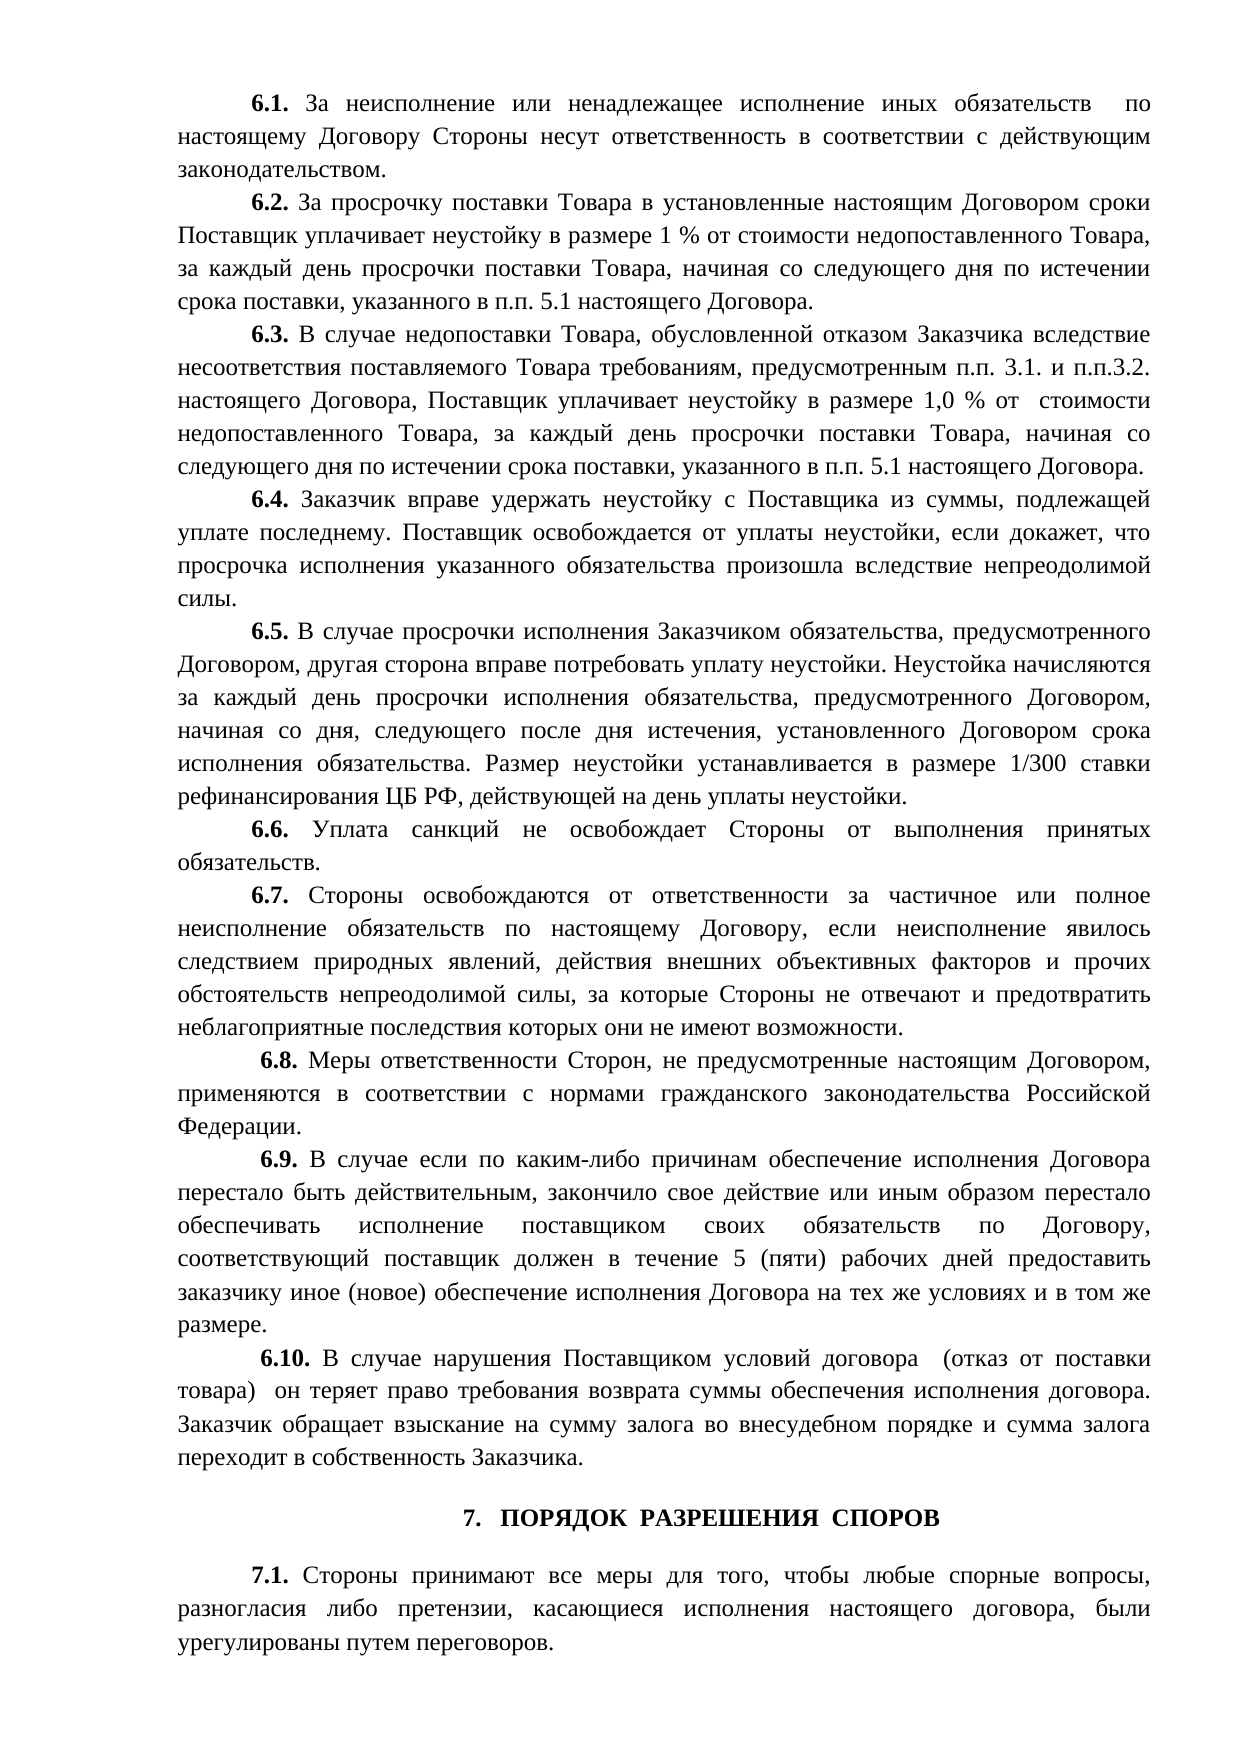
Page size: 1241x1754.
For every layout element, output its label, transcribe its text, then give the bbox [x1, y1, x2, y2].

text 6.10. В случае нарушения Поставщиком условий договора (отказ от поставки товара) он теряет право требования возврата суммы обеспечения исполнения договора. Заказчик обращает взыскание на сумму залога во внесудебном порядке и сумма залога переходит в собственность Заказчика. [177, 1343, 1152, 1470]
text 6.9. В случае если по каким-либо причинам обеспечение исполнения Договора перестало быть действительным, закончило свое действие или иным образом перестало обеспечивать исполнение поставщиком своих обязательств по Договору, соответствующий поставщик должен в течение 5 (пяти) рабочих дней предоставить заказчику иное (новое) обеспечение исполнения Договора на тех же условиях и в том же размере. [177, 1144, 1152, 1338]
text 6.2. За просрочку поставки Товара в установленные настоящим Договором сроки Поставщик уплачивает неустойку в размере 1 % от стоимости недопоставленного Товара, за каждый день просрочки поставки Товара, начиная со следующего дня по истечении срока поставки, указанного в п.п. 5.1 настоящего Договора. [177, 187, 1152, 315]
text 6.5. В случае просрочки исполнения Заказчиком обязательства, предусмотренного Договором, другая сторона вправе потребовать уплату неустойки. Неустойка начисляются за каждый день просрочки исполнения обязательства, предусмотренного Договором, начиная со дня, следующего после дня истечения, установленного Договором срока исполнения обязательства. Размер неустойки устанавливается в размере 1/300 ставки рефинансирования ЦБ РФ, действующей на день уплаты неустойки. [177, 616, 1152, 810]
text 6.1. За неисполнение или ненадлежащее исполнение иных обязательств по настоящему Договору Стороны несут ответственность в соответствии с действующим законодательством. [177, 88, 1152, 183]
text 6.6. Уплата санкций не освобождает Стороны от выполнения принятых обязательств. [177, 814, 1152, 876]
list ПОРЯДОК РАЗРЕШЕНИЯ СПОРОВ [251, 1503, 1152, 1532]
text 6.3. В случае недопоставки Товара, обусловленной отказом Заказчика вследствие несоответствия поставляемого Товара требованиям, предусмотренным п.п. 3.1. и п.п.3.2. настоящего Договора, Поставщик уплачивает неустойку в размере 1,0 % от стоимости недопоставленного Товара, за каждый день просрочки поставки Товара, начиная со следующего дня по истечении срока поставки, указанного в п.п. 5.1 настоящего Договора. [177, 319, 1152, 480]
text 6.4. Заказчик вправе удержать неустойку с Поставщика из суммы, подлежащей уплате последнему. Поставщик освобождается от уплаты неустойки, если докажет, что просрочка исполнения указанного обязательства произошла вследствие непреодолимой силы. [177, 484, 1152, 612]
text 7.1. Стороны принимают все меры для того, чтобы любые спорные вопросы, разногласия либо претензии, касающиеся исполнения настоящего договора, были урегулированы путем переговоров. [177, 1561, 1152, 1655]
text 6.8. Меры ответственности Сторон, не предусмотренные настоящим Договором, применяются в соответствии с нормами гражданского законодательства Российской Федерации. [177, 1045, 1152, 1140]
text 6.7. Стороны освобождаются от ответственности за частичное или полное неисполнение обязательств по настоящему Договору, если неисполнение явилось следствием природных явлений, действия внешних объективных факторов и прочих обстоятельств непреодолимой силы, за которые Стороны не отвечают и предотвратить неблагоприятные последствия которых они не имеют возможности. [177, 880, 1152, 1041]
